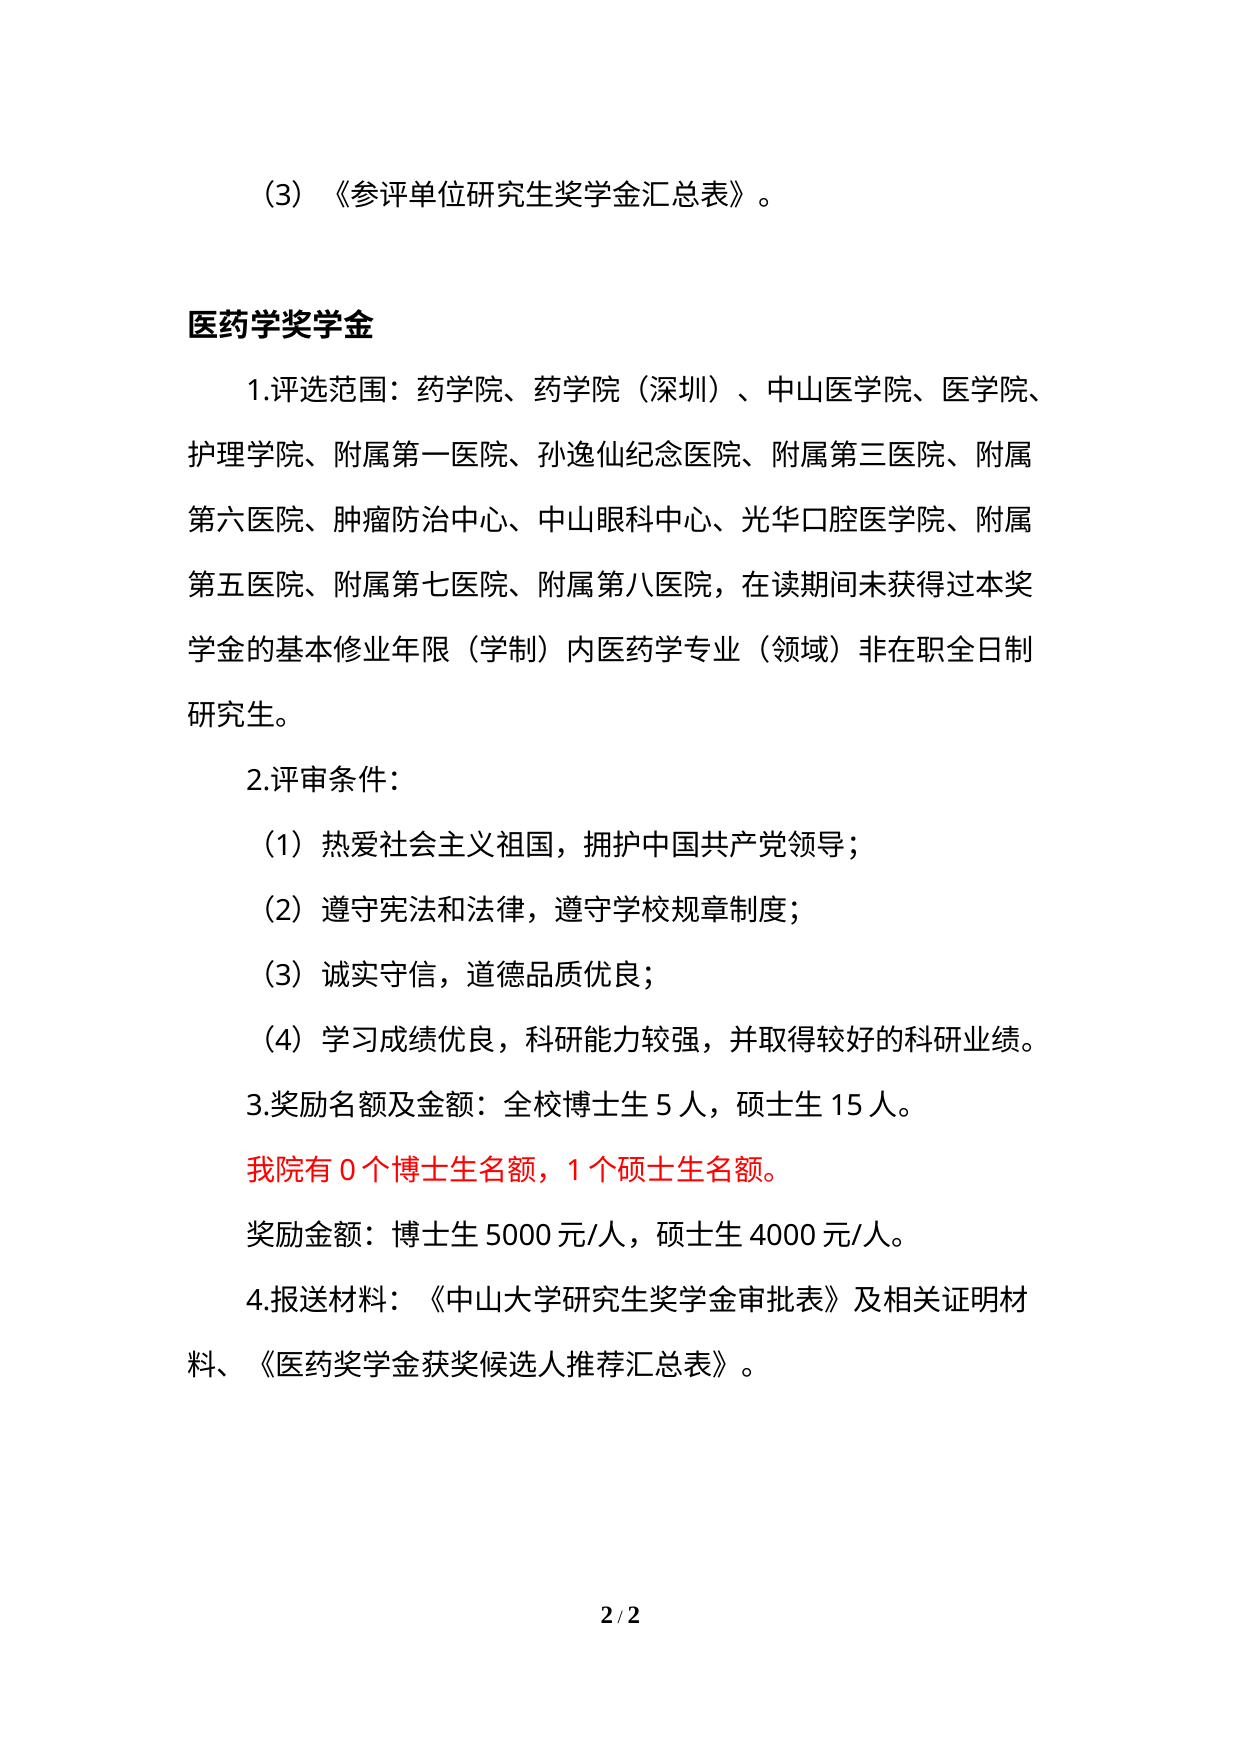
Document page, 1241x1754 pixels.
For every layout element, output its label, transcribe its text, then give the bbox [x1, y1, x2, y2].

text 医药学奖学金 [187, 290, 1053, 355]
text （2）遵守宪法和法律，遵守学校规章制度； [187, 875, 1053, 940]
text （4）学习成绩优良，科研能力较强，并取得较好的科研业绩。 [187, 1005, 1053, 1070]
text 4.报送材料：《中山大学研究生奖学金审批表》及相关证明材料、《医药奖学金获奖候选人推荐汇总表》。 [187, 1265, 1053, 1395]
text 奖励金额：博士生5000元/人，硕士生4000元/人。 [187, 1200, 1053, 1265]
text （1）热爱社会主义祖国，拥护中国共产党领导； [187, 810, 1053, 875]
text （3）《参评单位研究生奖学金汇总表》。 [187, 160, 1053, 225]
text 1.评选范围：药学院、药学院（深圳）、中山医学院、医学院、护理学院、附属第一医院、孙逸仙纪念医院、附属第三医院、附属第六医院、肿瘤防治中心、中山眼科中心、光华口腔医学院、附属第五医院、附属第七医院、附属第八医院，在读期间未获得过本奖学金的基本修业年限（学制）内医药学专业（领域）非在职全日制研究生。 [187, 355, 1053, 745]
text 3.奖励名额及金额：全校博士生5人，硕士生15人。 [187, 1070, 1053, 1135]
text （3）诚实守信，道德品质优良； [187, 940, 1053, 1005]
text 我院有0个博士生名额，1个硕士生名额。 [187, 1135, 1053, 1200]
text 2.评审条件： [187, 745, 1053, 810]
